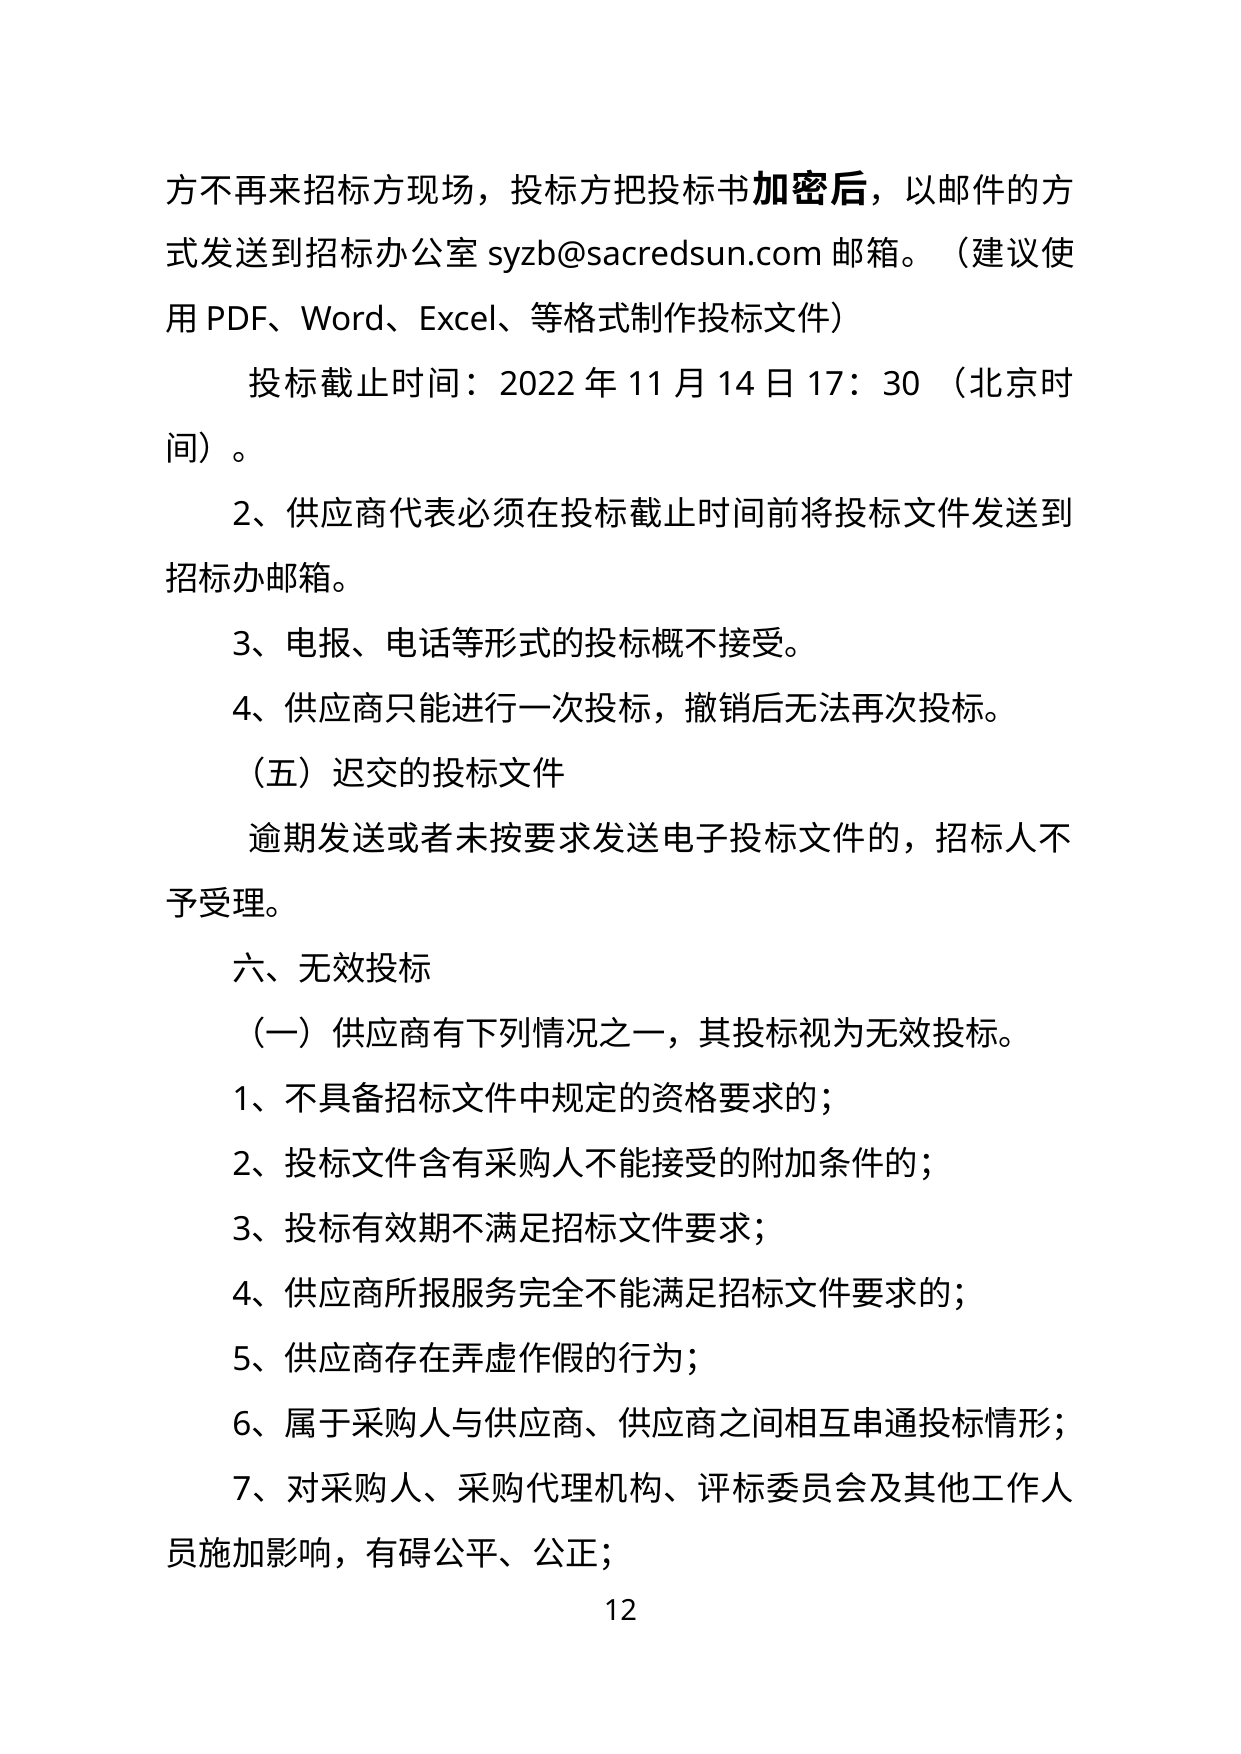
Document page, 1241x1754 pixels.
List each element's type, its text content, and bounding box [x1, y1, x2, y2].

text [165, 153, 1075, 348]
text 3、投标有效期不满足招标文件要求； [165, 1193, 1075, 1258]
text 六、无效投标 [165, 933, 1075, 998]
text 投标截止时间：2022年11月14日17：30 （北京时间）。 [165, 348, 1075, 478]
text 7、对采购人、采购代理机构、评标委员会及其他工作人员施加影响，有碍公平、公正； [165, 1453, 1075, 1583]
text （五）迟交的投标文件 [165, 738, 1075, 803]
text 1、不具备招标文件中规定的资格要求的； [165, 1063, 1075, 1128]
text 3、电报、电话等形式的投标概不接受。 [165, 608, 1075, 673]
text （一）供应商有下列情况之一，其投标视为无效投标。 [165, 998, 1075, 1063]
text 4、供应商所报服务完全不能满足招标文件要求的； [165, 1258, 1075, 1323]
text 5、供应商存在弄虚作假的行为； [165, 1323, 1075, 1388]
text 2、投标文件含有采购人不能接受的附加条件的； [165, 1128, 1075, 1193]
text 逾期发送或者未按要求发送电子投标文件的，招标人不予受理。 [165, 803, 1075, 933]
text 4、供应商只能进行一次投标，撤销后无法再次投标。 [165, 673, 1075, 738]
text 6、属于采购人与供应商、供应商之间相互串通投标情形； [165, 1388, 1075, 1453]
text 2、供应商代表必须在投标截止时间前将投标文件发送到招标办邮箱。 [165, 478, 1075, 608]
